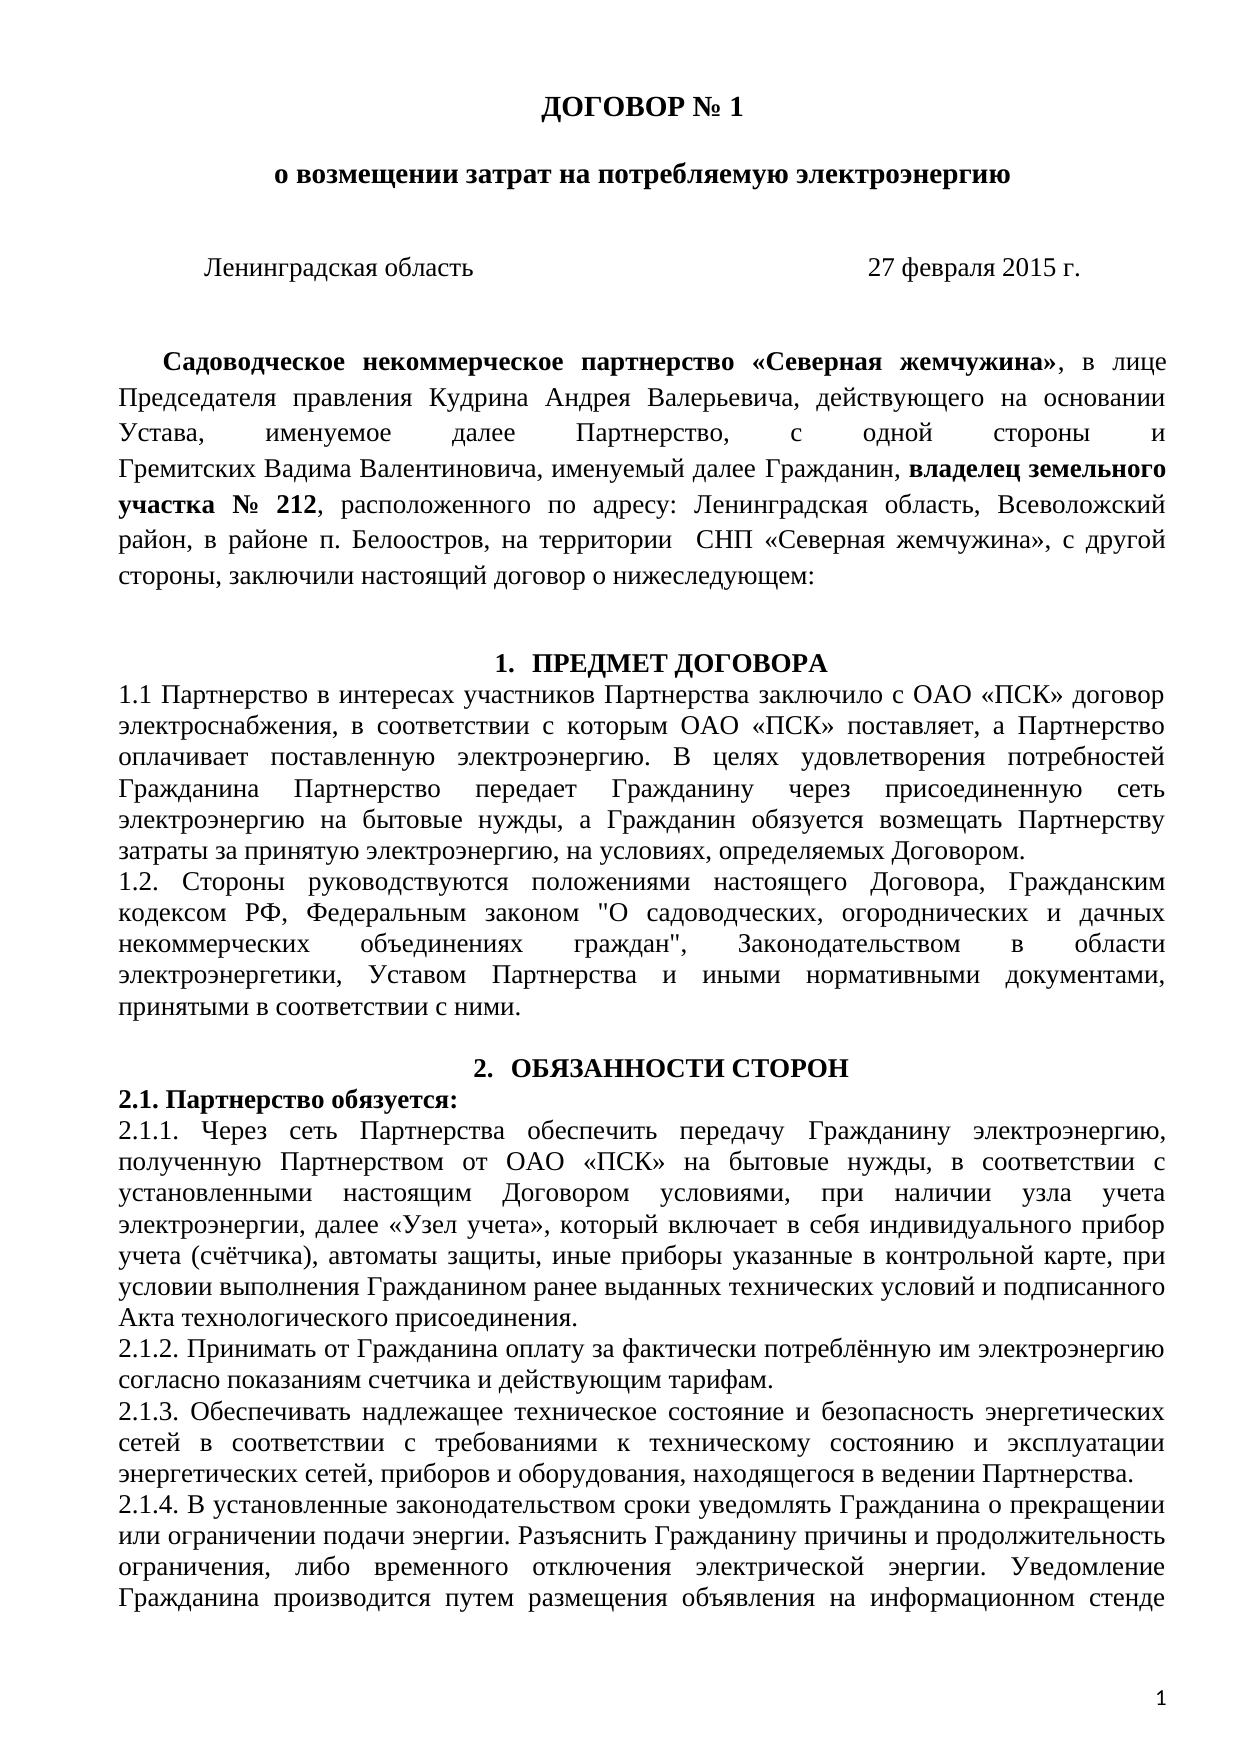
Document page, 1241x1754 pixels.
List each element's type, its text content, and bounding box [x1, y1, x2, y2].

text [118, 1488, 1167, 1613]
text Садоводческое некоммерческое партнерство «Северная жемчужина», в лице Председателя правления Кудрина Андрея Валерьевича, действующего на основании Устава, именуемое далее Партнерство, с одной стороны и Гремитских Вадима Валентиновича, именуемый далее Гражданин, владелец земельного участка № 212, расположенного по адресу: Ленинградская область, Всеволожский район, в районе п. Белоостров, на территории СНП «Северная жемчужина», с другой стороны, заключили настоящий договор о нижеследующем: [118, 345, 1167, 591]
text 1.1 Партнерство в интересах участников Партнерства заключило с ОАО «ПСК» договор электроснабжения, в соответствии с которым ОАО «ПСК» поставляет, а Партнерство оплачивает поставленную электроэнергию. В целях удовлетворения потребностей Гражданина Партнерство передает Гражданину через присоединенную сеть электроэнергию на бытовые нужды, а Гражданин обязуется возмещать Партнерству затраты за принятую электроэнергию, на условиях, определяемых Договором. [118, 678, 1167, 865]
text 2.1.3. Обеспечивать надлежащее техническое состояние и безопасность энергетических сетей в соответствии с требованиями к техническому состоянию и эксплуатации энергетических сетей, приборов и оборудования, находящегося в ведении Партнерства. [118, 1394, 1167, 1488]
text ДОГОВОР № 1 [118, 89, 1167, 122]
list ОБЯЗАННОСТИ СТОРОН [156, 1052, 1167, 1083]
text 2.1.2. Принимать от Гражданина оплату за фактически потреблённую им электроэнергию согласно показаниям счетчика и действующим тарифам. [118, 1332, 1167, 1394]
text 2.1.1. Через сеть Партнерства обеспечить передачу Гражданину электроэнергию, полученную Партнерством от ОАО «ПСК» на бытовые нужды, в соответствии с установленными настоящим Договором условиями, при наличии узла учета электроэнергии, далее «Узел учета», который включает в себя индивидуального прибор учета (счётчика), автоматы защиты, иные приборы указанные в контрольной карте, при условии выполнения Гражданином ранее выданных технических условий и подписанного Акта технологического присоединения. [118, 1114, 1167, 1332]
list ПРЕДМЕТ ДОГОВОРА [156, 647, 1167, 678]
text Ленинградская область 27 февраля 2015 г. [118, 189, 1167, 283]
text 1.2. Стороны руководствуются положениями настоящего Договора, Гражданским кодексом РФ, Федеральным законом "О садоводческих, огороднических и дачных некоммерческих объединениях граждан", Законодательством в области электроэнергетики, Уставом Партнерства и иными нормативными документами, принятыми в соответствии с ними. [118, 865, 1167, 1021]
text 2.1. Партнерство обязуется: [118, 1083, 1167, 1114]
text о возмещении затрат на потребляемую электроэнергию [118, 122, 1167, 189]
